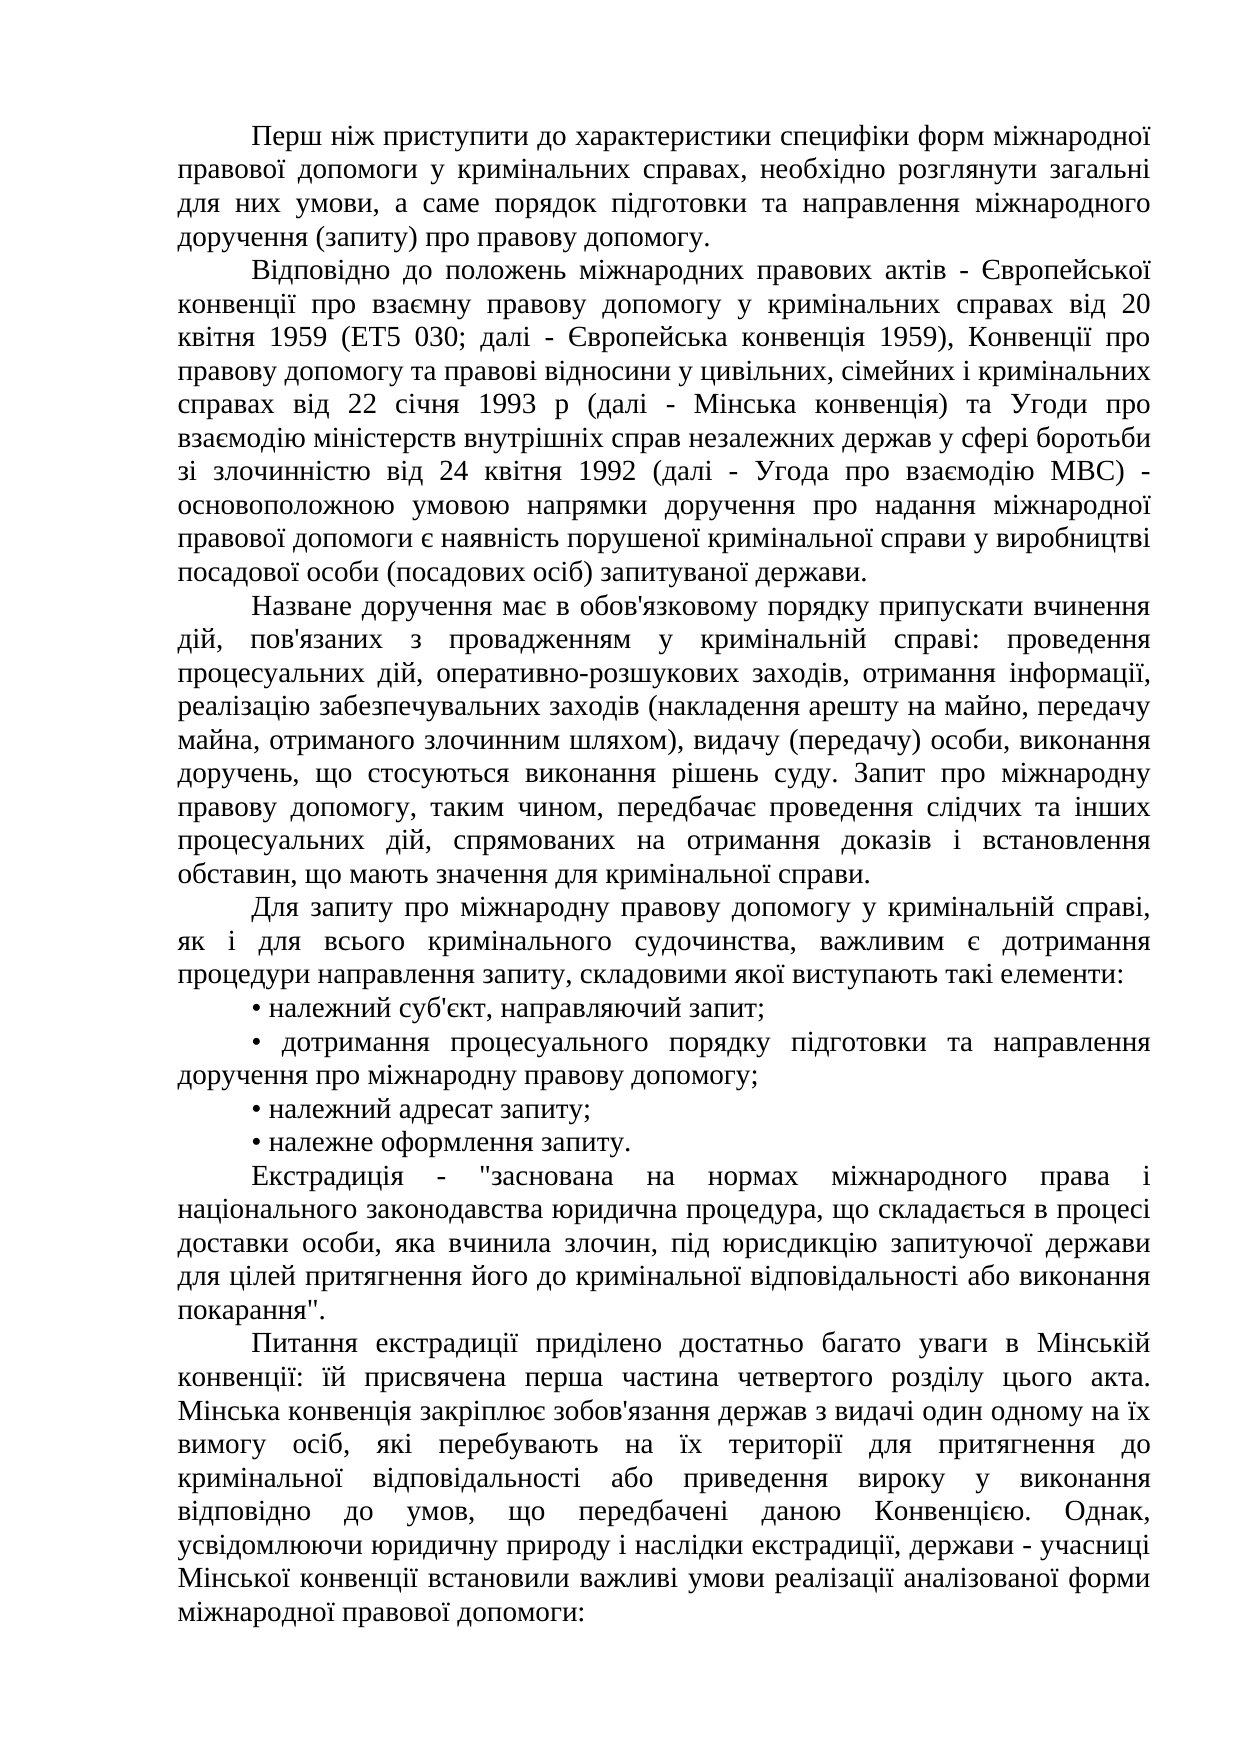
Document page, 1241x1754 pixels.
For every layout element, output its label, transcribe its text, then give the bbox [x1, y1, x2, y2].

text Перш ніж приступити до характеристики специфіки форм міжнародної правової допомоги у кримінальних справах, необхідно розглянути загальні для них умови, а саме порядок підготовки та направлення міжнародного доручення (запиту) про правову допомогу. [177, 118, 1152, 252]
text • належний суб'єкт, направляючий запит; [177, 990, 1152, 1024]
text • належний адресат запиту; [177, 1091, 1152, 1124]
text • належне оформлення запиту. [177, 1124, 1152, 1158]
text Для запиту про міжнародну правову допомогу у кримінальній справі, як і для всього кримінального судочинства, важливим є дотримання процедури направлення запиту, складовими якої виступають такі елементи: [177, 889, 1152, 990]
text Назване доручення має в обов'язковому порядку припускати вчинення дій, пов'язаних з провадженням у кримінальній справі: проведення процесуальних дій, оперативно-розшукових заходів, отримання інформації, реалізацію забезпечувальних заходів (накладення арешту на майно, передачу майна, отриманого злочинним шляхом), видачу (передачу) особи, виконання доручень, що стосуються виконання рішень суду. Запит про міжнародну правову допомогу, таким чином, передбачає проведення слідчих та інших процесуальних дій, спрямованих на отримання доказів і встановлення обставин, що мають значення для кримінальної справи. [177, 588, 1152, 889]
text Екстрадиція - "заснована на нормах міжнародного права і національного законодавства юридична процедура, що складається в процесі доставки особи, яка вчинила злочин, під юрисдикцію запитуючої держави для цілей притягнення його до кримінальної відповідальності або виконання покарання". [177, 1158, 1152, 1326]
text Питання екстрадиції приділено достатньо багато уваги в Мінській конвенції: їй присвячена перша частина четвертого розділу цього акта. Мінська конвенція закріплює зобов'язання держав з видачі один одному на їх вимогу осіб, які перебувають на їх території для притягнення до кримінальної відповідальності або приведення вироку у виконання відповідно до умов, що передбачені даною Конвенцією. Однак, усвідомлюючи юридичну природу і наслідки екстрадиції, держави - учасниці Мінської конвенції встановили важливі умови реалізації аналізованої форми міжнародної правової допомоги: [177, 1326, 1152, 1627]
text Відповідно до положень міжнародних правових актів - Європейської конвенції про взаємну правову допомогу у кримінальних справах від 20 квітня 1959 (ЕТ5 030; далі - Європейська конвенція 1959), Конвенції про правову допомогу та правові відносини у цивільних, сімейних і кримінальних справах від 22 січня 1993 р (далі - Мінська конвенція) та Угоди про взаємодію міністерств внутрішніх справ незалежних держав у сфері боротьби зі злочинністю від 24 квітня 1992 (далі - Угода про взаємодію МВС) - основоположною умовою напрямки доручення про надання міжнародної правової допомоги є наявність порушеної кримінальної справи у виробництві посадової особи (посадових осіб) запитуваної держави. [177, 252, 1152, 588]
text • дотримання процесуального порядку підготовки та направлення доручення про міжнародну правову допомогу; [177, 1024, 1152, 1091]
